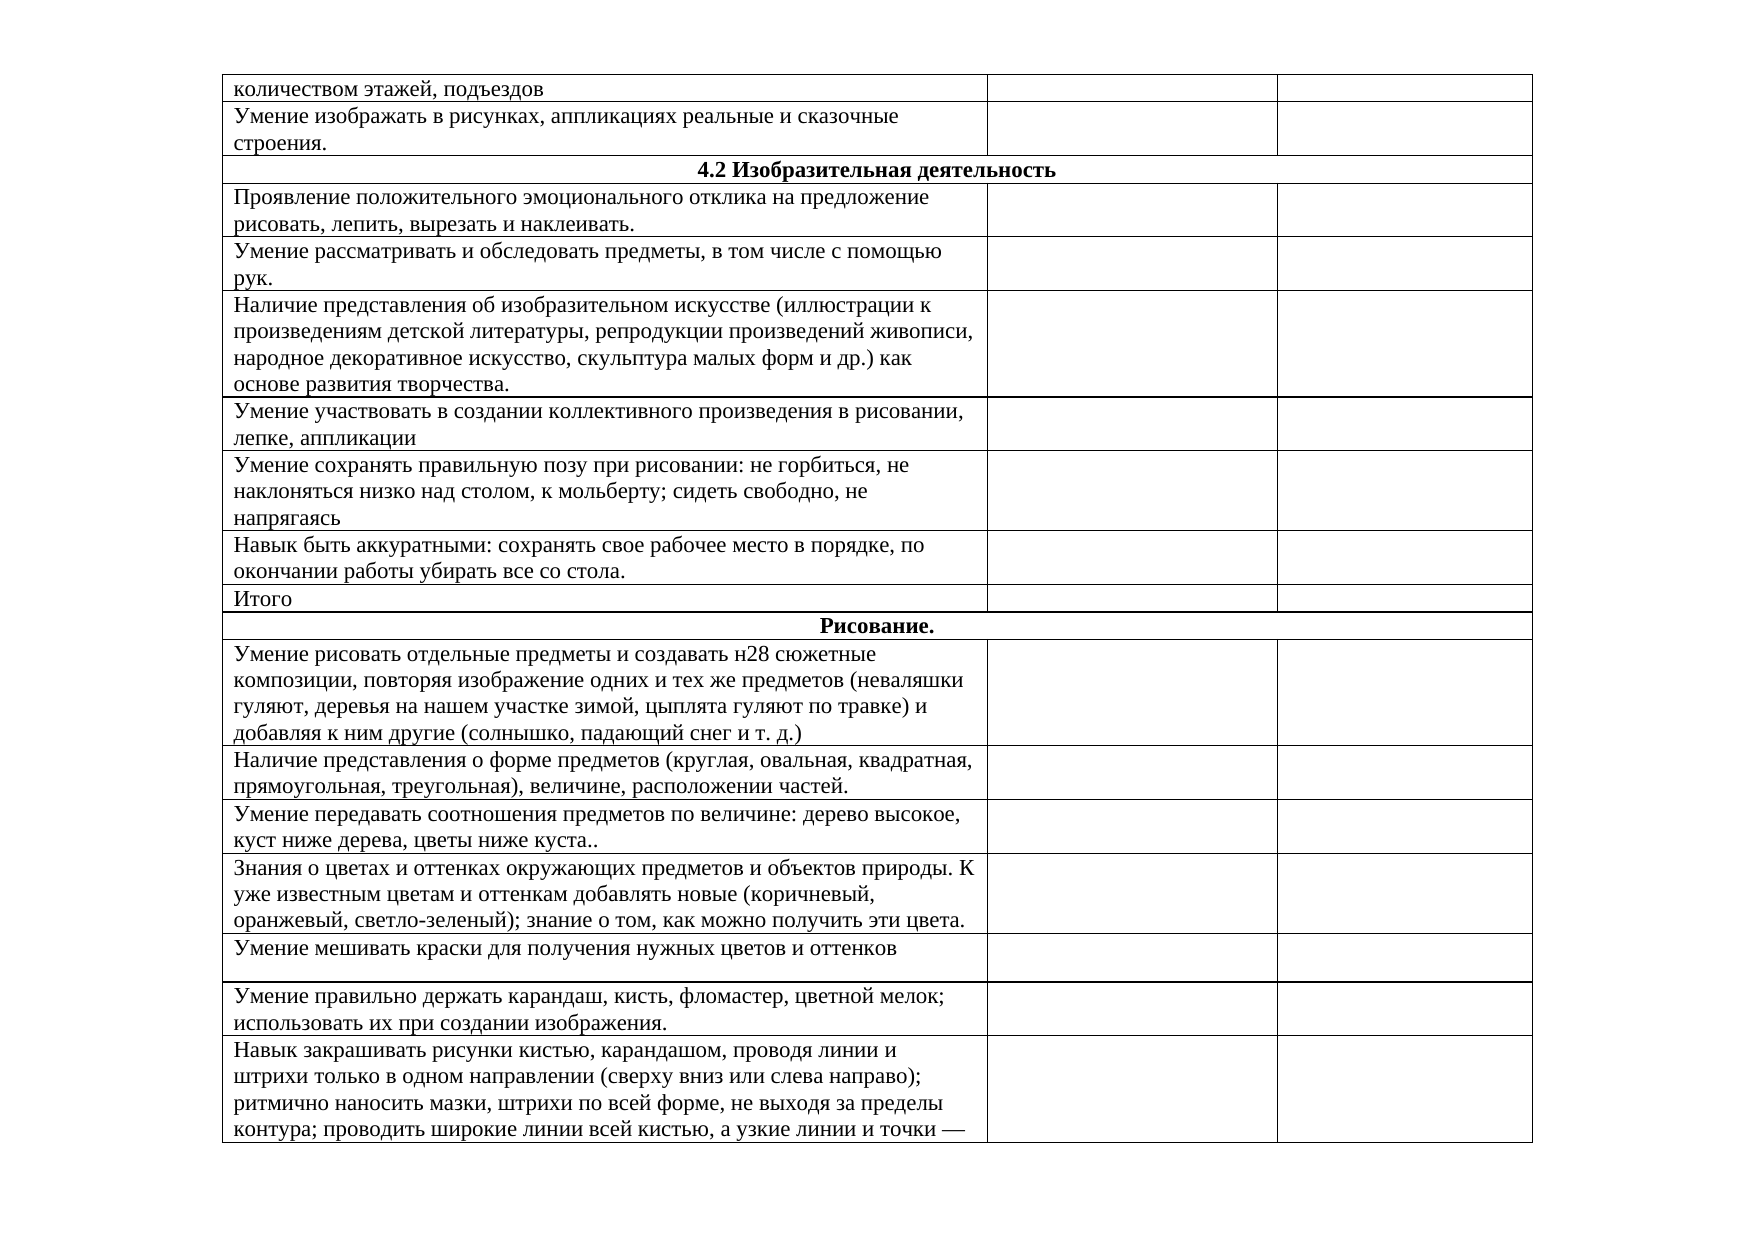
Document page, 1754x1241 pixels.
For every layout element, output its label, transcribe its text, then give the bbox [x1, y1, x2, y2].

table_cell Знания о цветах и оттенках окружающих предметов и объектов природы. К уже известным цветам и оттенкам добавлять новые (коричневый, оранжевый, светло-зеленый); знание о том, как можно получить эти цвета. [223, 854, 987, 933]
table_cell [1278, 451, 1532, 530]
table_cell [988, 934, 1277, 981]
table_cell [1278, 800, 1532, 853]
table_cell Умение правильно держать карандаш, кисть, фломастер, цветной мелок; использовать их при создании изображения. [223, 983, 987, 1035]
table_cell [988, 237, 1277, 290]
table_cell [988, 398, 1277, 450]
table_cell Умение мешивать краски для получения нужных цветов и оттенков [223, 934, 987, 981]
table_cell Умение сохранять правильную позу при рисовании: не горбиться, не наклоняться низко над столом, к мольберту; сидеть свободно, не напрягаясь [223, 451, 987, 530]
table_cell [1278, 1036, 1532, 1142]
table_cell Наличие представления о форме предметов (круглая, овальная, квадратная, прямоугольная, треугольная), величине, расположении частей. [223, 746, 987, 799]
table_cell Умение передавать соотношения предметов по величине: дерево высокое, куст ниже дерева, цветы ниже куста.. [223, 800, 987, 853]
table_cell [1278, 854, 1532, 933]
table_cell [988, 854, 1277, 933]
table_cell Навык быть аккуратными: сохранять свое рабочее место в порядке, по окончании работы убирать все со стола. [223, 531, 987, 584]
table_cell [223, 1036, 987, 1142]
table_cell [1278, 585, 1532, 611]
table_cell Умение рисовать отдельные предметы и создавать н28 сюжетные композиции, повторяя изображение одних и тех же предметов (неваляшки гуляют, деревья на нашем участке зимой, цыплята гуляют по травке) и добавляя к ним другие (солнышко, падающий снег и т. д.) [223, 640, 987, 745]
table_cell [1278, 75, 1532, 101]
table_cell [1278, 102, 1532, 155]
table_cell [988, 451, 1277, 530]
table_cell [1278, 291, 1532, 396]
table_cell Проявление положительного эмоционального отклика на предложение рисовать, лепить, вырезать и наклеивать. [223, 184, 987, 236]
table_cell Итого [223, 585, 987, 611]
table_cell [1278, 184, 1532, 236]
table_cell [1278, 531, 1532, 584]
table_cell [223, 75, 987, 101]
table_cell [988, 531, 1277, 584]
table_cell [1278, 983, 1532, 1035]
table_cell [988, 1036, 1277, 1142]
table_cell [988, 640, 1277, 745]
table_cell [988, 75, 1277, 101]
table_cell Наличие представления об изобразительном искусстве (иллюстрации к произведениям детской литературы, репродукции произведений живописи, народное декоративное искусство, скульптура малых форм и др.) как основе развития творчества. [223, 291, 987, 396]
table_cell Умение участвовать в создании коллективного произведения в рисовании, лепке, аппликации [223, 398, 987, 450]
table_cell [1278, 640, 1532, 745]
table_cell [1278, 934, 1532, 981]
table_cell [988, 291, 1277, 396]
table_cell Умение рассматривать и обследовать предметы, в том числе с помощью рук. [223, 237, 987, 290]
table_cell [1278, 746, 1532, 799]
table_cell [1278, 398, 1532, 450]
table_cell [988, 585, 1277, 611]
table_cell Умение изображать в рисунках, аппликациях реальные и сказочные строения. [223, 102, 987, 155]
table_cell Рисование. [223, 613, 1532, 639]
table_cell [988, 800, 1277, 853]
table_cell [988, 983, 1277, 1035]
table_cell 4.2 Изобразительная деятельность [223, 156, 1532, 182]
table_cell [988, 746, 1277, 799]
table_cell [1278, 237, 1532, 290]
table_cell [988, 102, 1277, 155]
table_cell [988, 184, 1277, 236]
